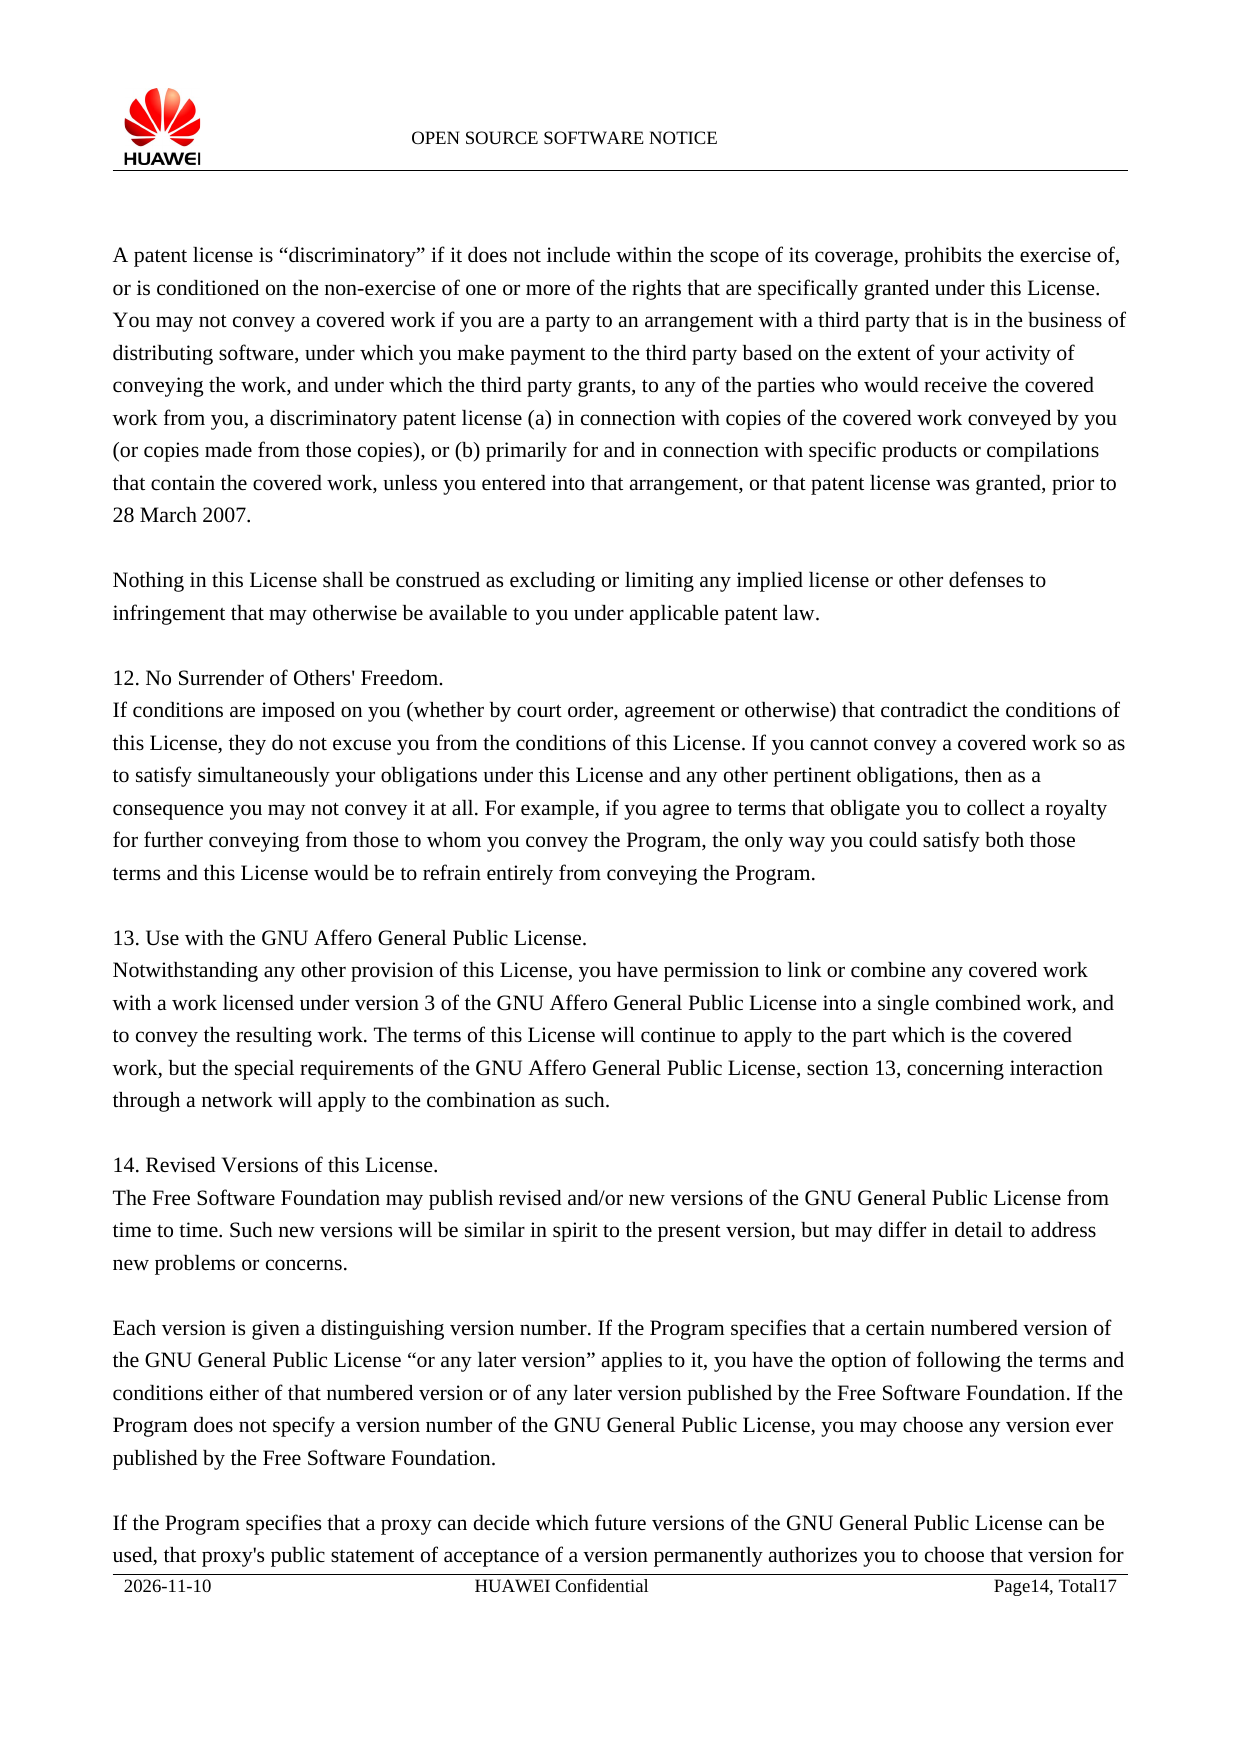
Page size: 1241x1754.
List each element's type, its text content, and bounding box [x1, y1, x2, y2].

picture [124, 88, 201, 165]
